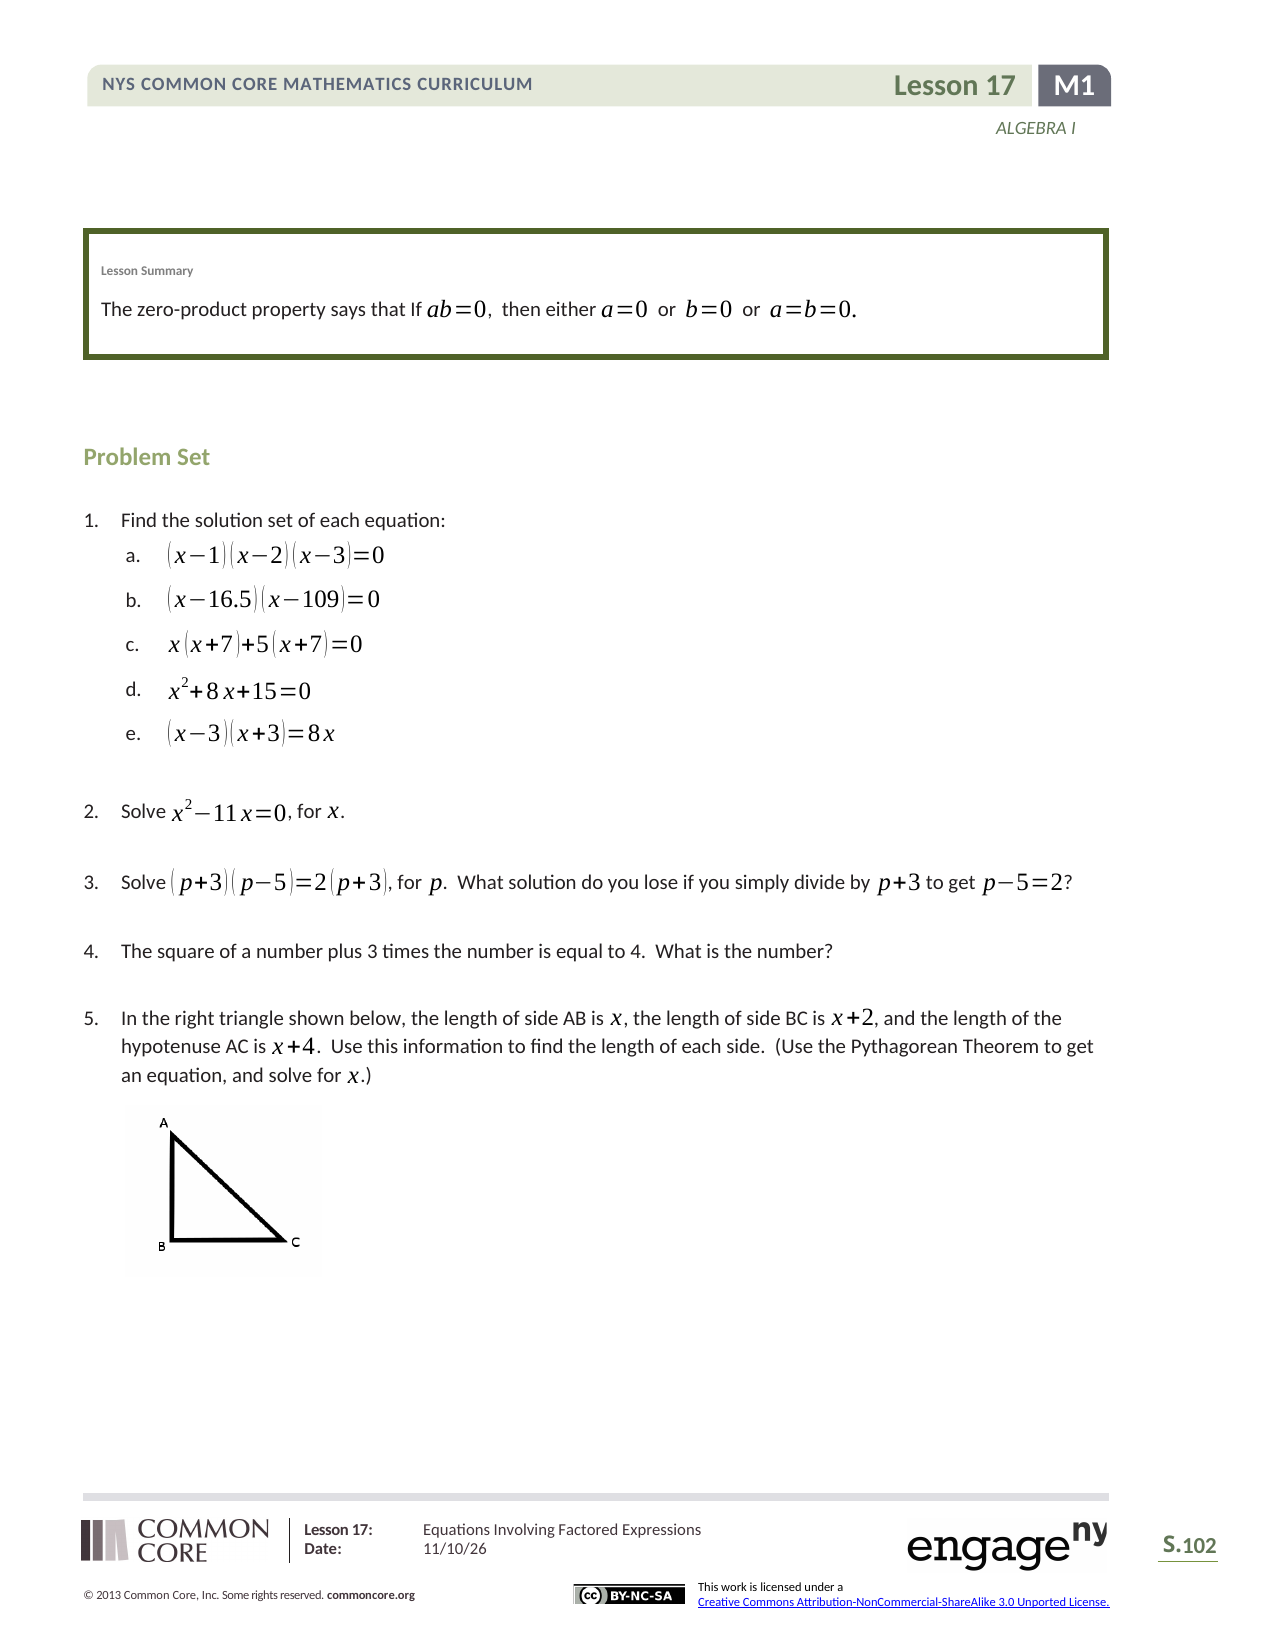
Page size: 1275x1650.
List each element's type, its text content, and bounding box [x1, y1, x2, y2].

picture [125, 1105, 322, 1277]
list Find the solution set of each equation: [83, 507, 1108, 532]
picture [906, 1518, 1107, 1573]
picture [572, 1584, 685, 1604]
picture [81, 1517, 269, 1562]
text The square of a number plus 3 times the number is equal to 4. What is the number? [83, 938, 1108, 963]
text In the right triangle shown below, the length of side AB is , the length of side BC is , and the length of the hypotenuse AC is . Use this information to find the length of each side. (Use the Pythagorean Theorem to get an equation, and solve for .) [83, 1004, 1108, 1089]
text Solve , for . [83, 795, 1108, 826]
text Solve , for . What solution do you lose if you simply divide by to get ? [83, 867, 1108, 897]
text Problem Set [83, 442, 1108, 472]
